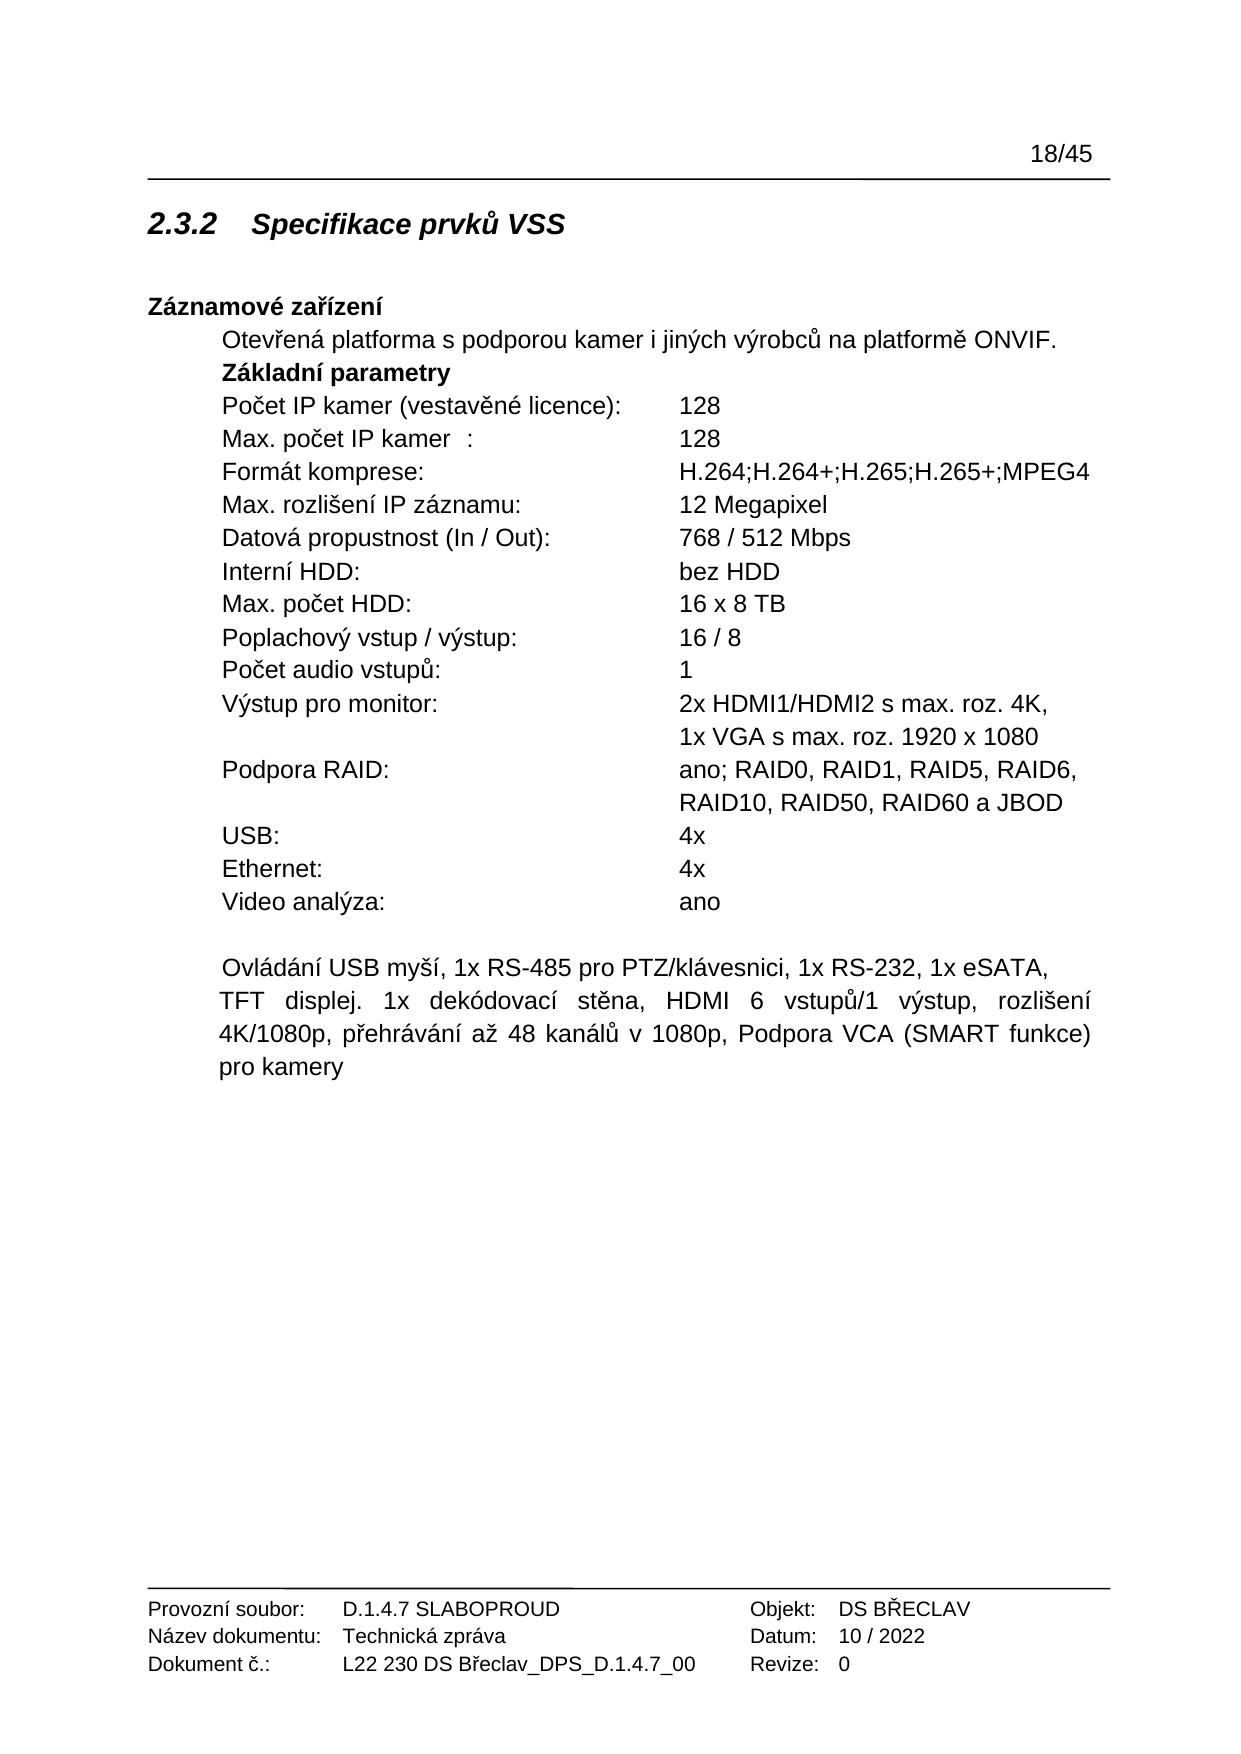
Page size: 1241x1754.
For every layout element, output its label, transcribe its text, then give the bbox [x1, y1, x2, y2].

text Podpora RAID: ano; RAID0, RAID1, RAID5, RAID6, [222, 754, 1092, 783]
text Formát komprese: H.264;H.264+;H.265;H.265+;MPEG4 [148, 457, 1092, 486]
text USB: 4x [148, 821, 1092, 849]
text Max. počet HDD: 16 x 8 TB [148, 589, 1092, 618]
text Datová propustnost (In / Out): 768 / 512 Mbps [148, 523, 1092, 552]
text Otevřená platforma s podporou kamer i jiných výrobců na platformě ONVIF. [148, 325, 1092, 354]
text Záznamové zařízení [148, 292, 1092, 321]
text 1x VGA s max. roz. 1920 x 1080 [605, 722, 1092, 750]
text Max. rozlišení IP záznamu: 12 Megapixel [148, 490, 1092, 519]
text Max. počet IP kamer : 128 [148, 424, 1092, 453]
text TFT displej. 1x dekódovací stěna, HDMI 6 vstupů/1 výstup, rozlišení 4K/1080p, přehrávání až 48 kanálů v 1080p, Podpora VCA (SMART funkce) pro kamery [218, 986, 1092, 1081]
text Interní HDD: bez HDD [148, 556, 1092, 585]
text Poplachový vstup / výstup: 16 / 8 [148, 622, 1092, 651]
text RAID10, RAID50, RAID60 a JBOD [661, 788, 1092, 816]
text Základní parametry [148, 358, 1092, 387]
text Ethernet: 4x [148, 854, 1092, 882]
text Výstup pro monitor: 2x HDMI1/HDMI2 s max. roz. 4K, [148, 688, 1092, 717]
text Ovládání USB myší, 1x RS-485 pro PTZ/klávesnici, 1x RS-232, 1x eSATA, [148, 953, 1092, 981]
text Počet audio vstupů: 1 [148, 656, 1092, 684]
subtitle Specifikace prvků VSS [148, 205, 1092, 241]
text Video analýza: ano [148, 887, 1092, 915]
text Počet IP kamer (vestavěné licence): 128 [148, 391, 1092, 420]
